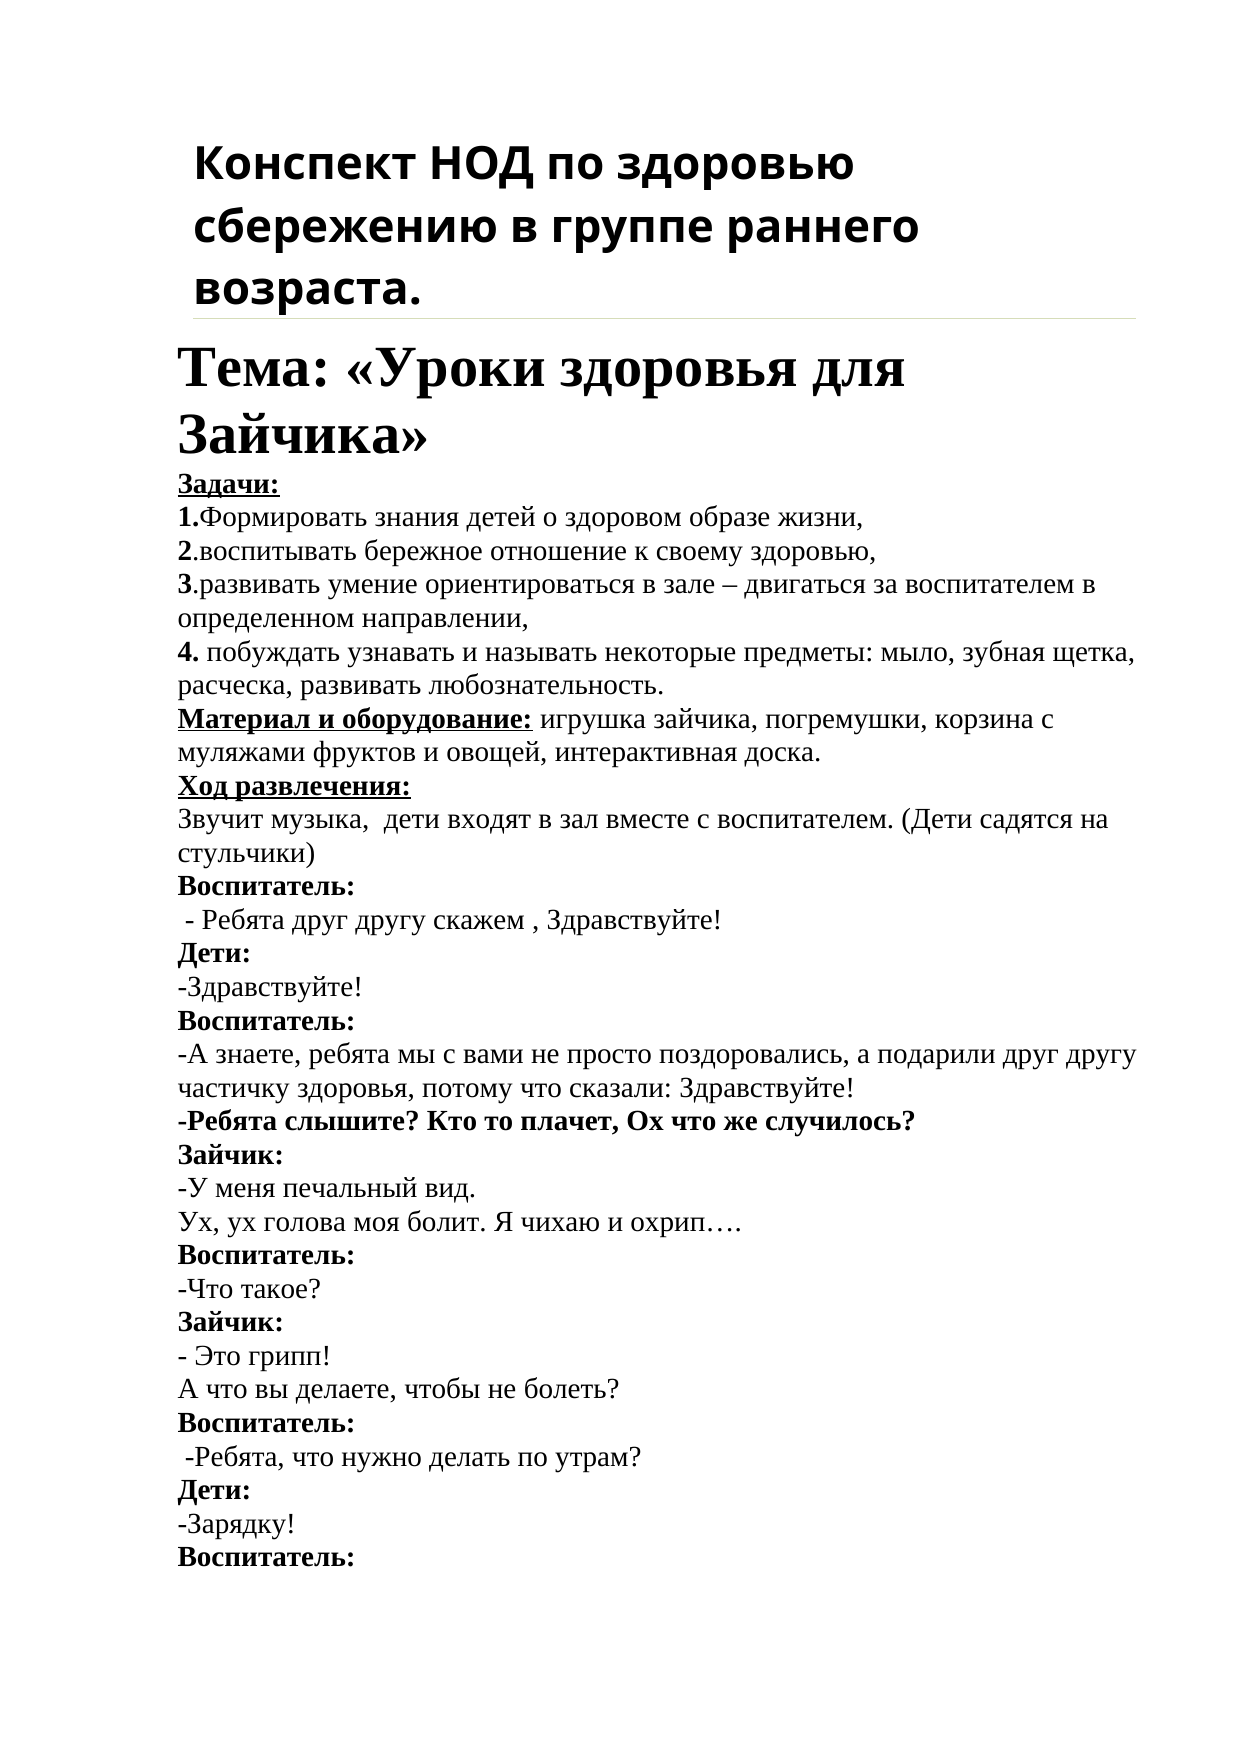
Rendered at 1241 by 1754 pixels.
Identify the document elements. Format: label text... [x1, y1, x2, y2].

text Конспект НОД по здоровью сбережению в группе раннего возраста. [193, 131, 1136, 318]
text -Что такое? [177, 1271, 1152, 1304]
text -Здравствуйте! [177, 969, 1152, 1003]
text -Зарядку! [177, 1506, 1152, 1539]
text Воспитатель: [177, 1237, 1152, 1271]
text Дети: [177, 936, 1152, 969]
text -А знаете, ребята мы с вами не просто поздоровались, а подарили друг другу частичку здоровья, потому что сказали: Здравствуйте! [177, 1036, 1152, 1103]
text Зайчик: [177, 1304, 1152, 1338]
text Тема: «Уроки здоровья для Зайчика» [177, 332, 1152, 466]
text - Это грипп! [177, 1338, 1152, 1372]
text Воспитатель: [177, 868, 1152, 902]
text Зайчик: [177, 1137, 1152, 1170]
text Воспитатель: [177, 1539, 1152, 1573]
text А что вы делаете, чтобы не болеть? [177, 1372, 1152, 1405]
text Материал и оборудование: игрушка зайчика, погремушки, корзина с муляжами фруктов и овощей, интерактивная доска. [177, 701, 1152, 768]
text 2.воспитывать бережное отношение к своему здоровью, [177, 533, 1152, 567]
text 1.Формировать знания детей о здоровом образе жизни, [177, 499, 1152, 533]
text Звучит музыка, дети входят в зал вместе с воспитателем. (Дети садятся на стульчики) [177, 801, 1152, 868]
text Дети: [177, 1472, 1152, 1506]
text -Ребята, что нужно делать по утрам? [177, 1439, 1152, 1472]
text - Ребята друг другу скажем , Здравствуйте! [177, 902, 1152, 936]
text Ух, ух голова моя болит. Я чихаю и охрип…. [177, 1204, 1152, 1237]
text 4. побуждать узнавать и называть некоторые предметы: мыло, зубная щетка, расческа, развивать любознательность. [177, 634, 1152, 701]
text Ход развлечения: [177, 768, 1152, 801]
text Задачи: [177, 466, 1152, 499]
text Воспитатель: [177, 1003, 1152, 1036]
text -Ребята слышите? Кто то плачет, Ох что же случилось? [177, 1103, 1152, 1137]
text Воспитатель: [177, 1405, 1152, 1439]
text 3.развивать умение ориентироваться в зале – двигаться за воспитателем в определенном направлении, [177, 567, 1152, 634]
text -У меня печальный вид. [177, 1170, 1152, 1204]
